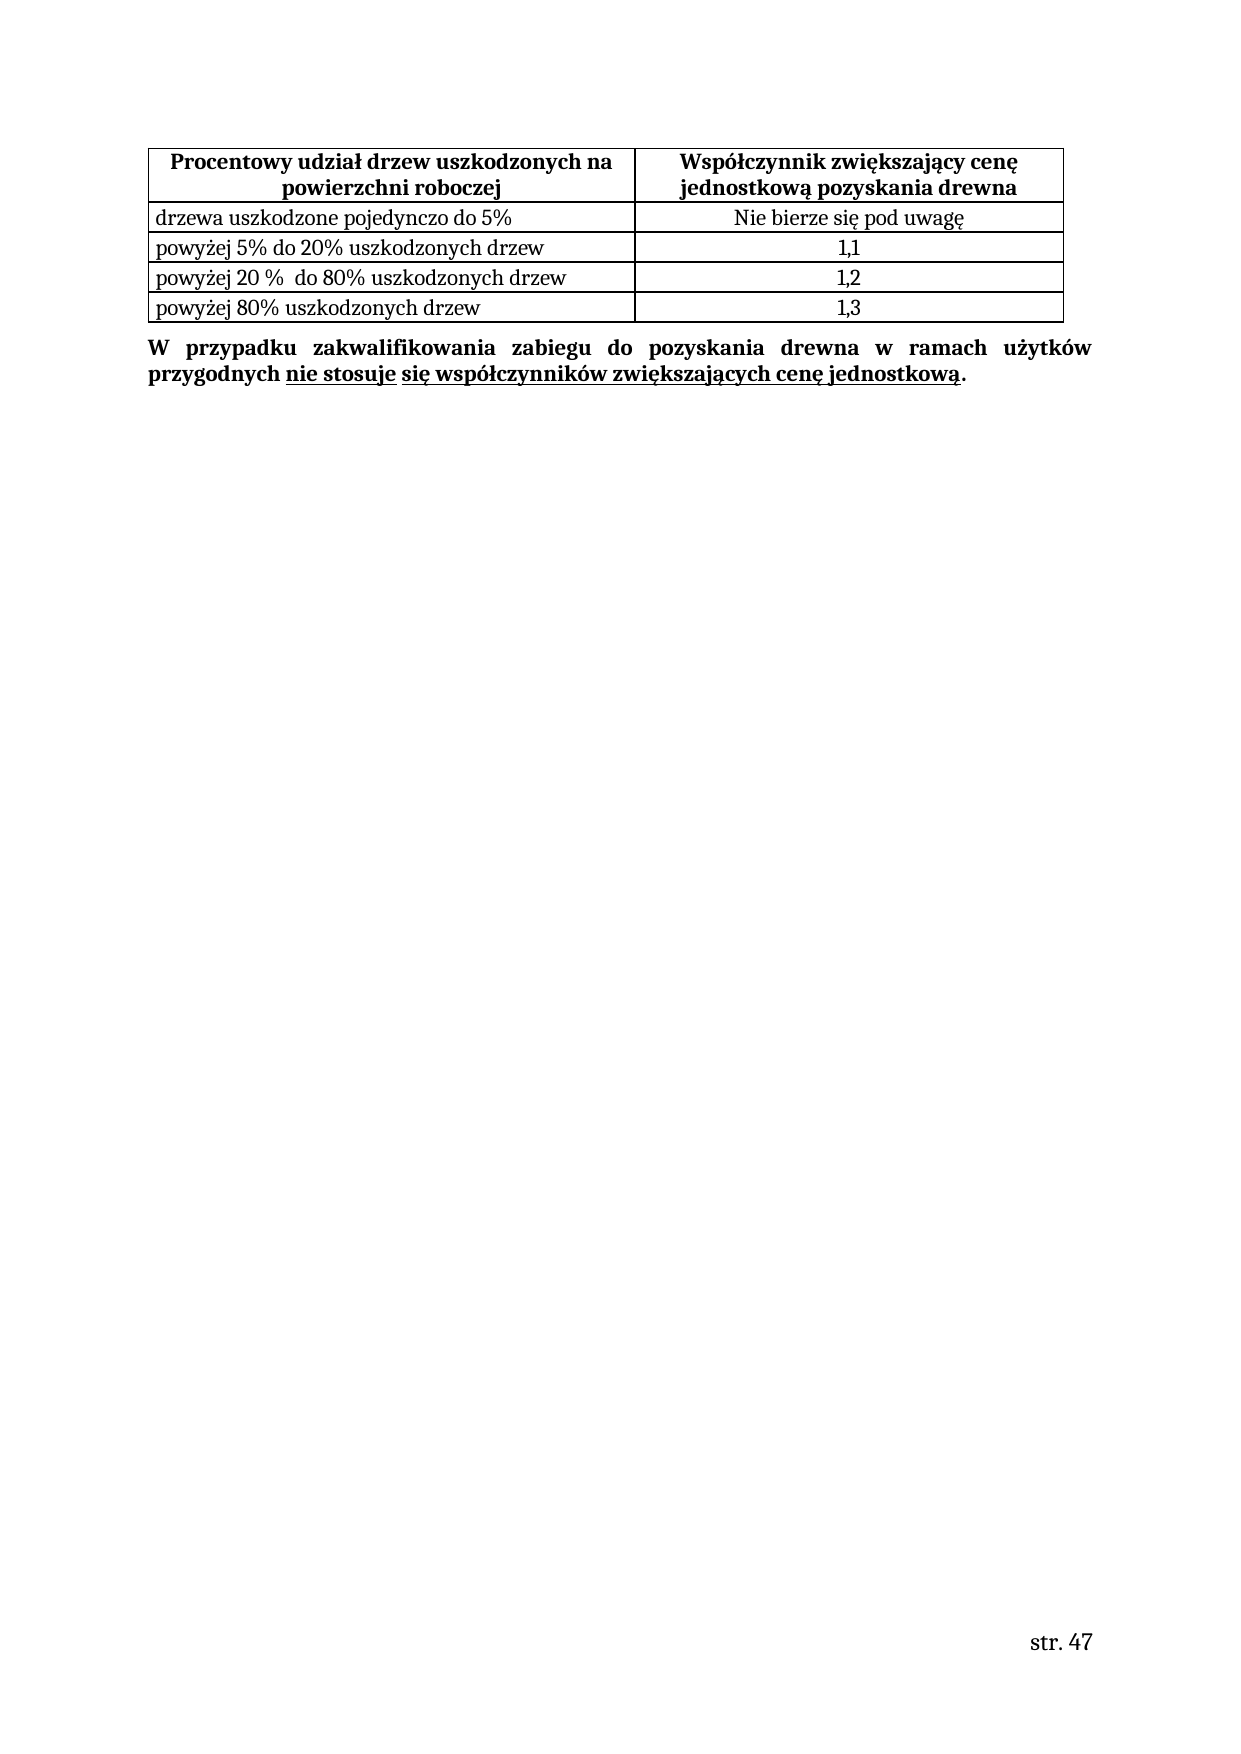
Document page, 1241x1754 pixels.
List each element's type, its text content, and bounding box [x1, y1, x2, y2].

table_cell Nie bierze się pod uwagę [636, 203, 1063, 231]
table_cell 1,1 [636, 233, 1063, 261]
table_cell 1,2 [636, 263, 1063, 291]
table_header Procentowy udział drzew uszkodzonych na powierzchni roboczej [149, 149, 634, 201]
table_header Współczynnik zwiększający cenę jednostkową pozyskania drewna [636, 149, 1063, 201]
table_cell drzewa uszkodzone pojedynczo do 5% [149, 203, 634, 231]
table_cell 1,3 [636, 293, 1063, 321]
table_cell powyżej 5% do 20% uszkodzonych drzew [149, 233, 634, 261]
table_cell powyżej 20 % do 80% uszkodzonych drzew [149, 263, 634, 291]
table_cell powyżej 80% uszkodzonych drzew [149, 293, 634, 321]
text W przypadku zakwalifikowania zabiegu do pozyskania drewna w ramach użytków przygodnych nie stosuje się współczynników zwiększających cenę jednostkową. [148, 335, 1093, 388]
